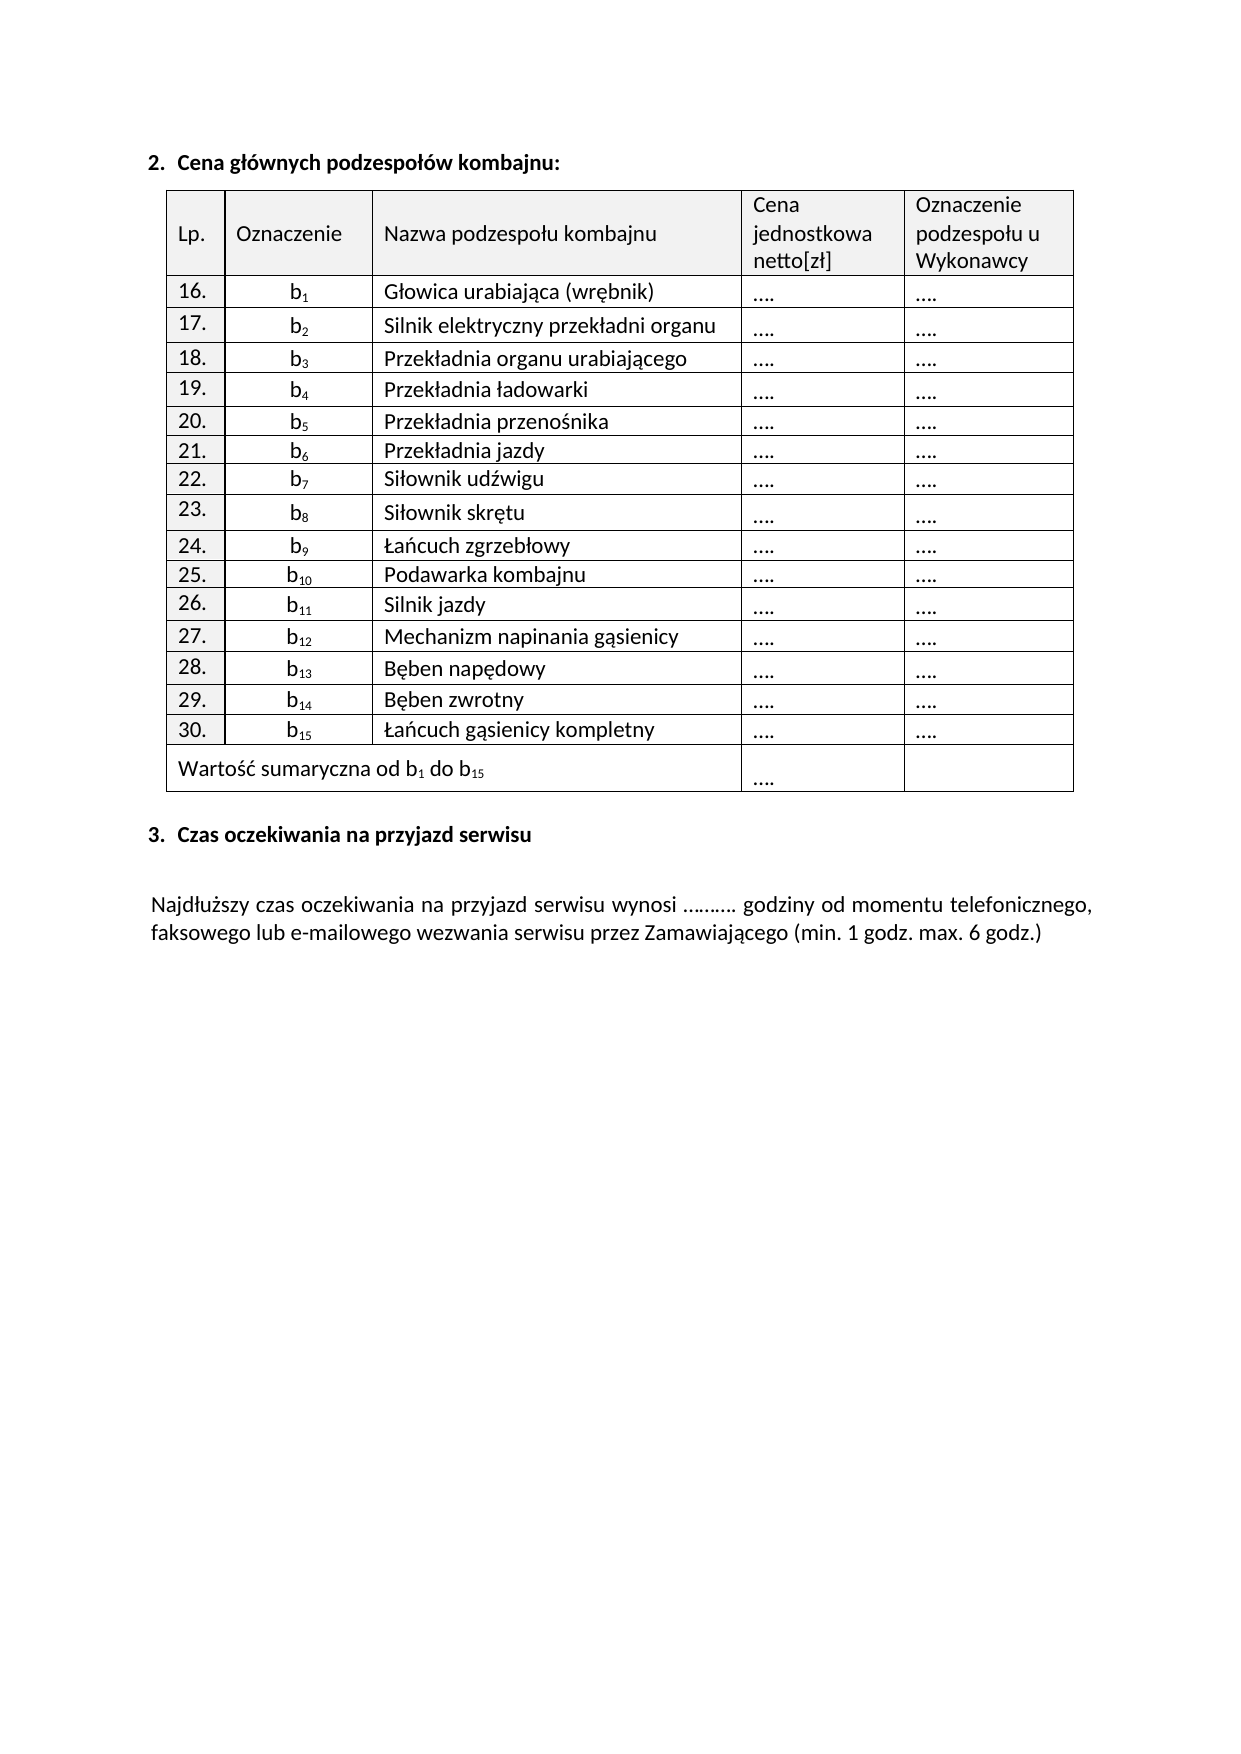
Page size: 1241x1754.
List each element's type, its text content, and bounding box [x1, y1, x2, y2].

table_cell [167, 495, 224, 530]
table_cell [167, 588, 224, 620]
table_cell [167, 715, 224, 744]
table_cell b15 [226, 715, 372, 744]
list Czas oczekiwania na przyjazd serwisu [148, 820, 1093, 848]
table_header Lp. [167, 191, 224, 275]
table_cell …. [905, 652, 1073, 684]
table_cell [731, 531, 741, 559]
table_cell [167, 652, 224, 684]
table_cell …. [905, 308, 1073, 342]
table_cell [167, 373, 224, 406]
table_cell …. [742, 464, 904, 493]
table_cell …. [905, 715, 1073, 744]
table_cell Wartość sumaryczna od b1 do b15 [167, 745, 741, 791]
table_cell b7 [226, 464, 372, 493]
table_cell …. [742, 588, 904, 620]
table_cell …. [742, 495, 904, 530]
table_cell [167, 276, 224, 307]
table_cell Silnik jazdy [373, 588, 741, 620]
table_cell [167, 308, 224, 342]
table_cell …. [742, 308, 904, 342]
table_cell Bęben napędowy [373, 652, 741, 684]
table_cell …. [905, 373, 1073, 406]
table_cell Przekładnia ładowarki [373, 373, 741, 406]
table_cell Głowica urabiająca (wrębnik) [373, 276, 741, 307]
table_cell Bęben zwrotny [373, 685, 741, 714]
table_cell Siłownik skrętu [373, 495, 741, 530]
table_cell …. [742, 685, 904, 714]
table_header Oznaczenie podzespołu u Wykonawcy [905, 191, 1073, 275]
table_cell b13 [226, 652, 372, 684]
table_cell …. [742, 373, 904, 406]
table_cell [167, 436, 224, 463]
table_cell Łańcuch gąsienicy kompletny [373, 715, 741, 744]
table_cell …. [742, 561, 904, 587]
table_cell …. [905, 685, 1073, 714]
table_cell b9 [226, 531, 372, 559]
table_cell [167, 464, 224, 493]
table_cell [167, 531, 224, 559]
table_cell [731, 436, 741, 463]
table_cell …. [905, 464, 1073, 493]
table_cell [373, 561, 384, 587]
table_cell …. [742, 531, 904, 559]
table_cell [905, 745, 1073, 791]
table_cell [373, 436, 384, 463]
table_cell …. [905, 531, 1073, 559]
table_cell …. [742, 621, 904, 651]
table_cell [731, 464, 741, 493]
table_cell …. [905, 588, 1073, 620]
table_cell b6 [226, 436, 372, 463]
table_cell b1 [226, 276, 372, 307]
table_cell …. [905, 495, 1073, 530]
table_cell …. [905, 407, 1073, 435]
table_cell [167, 407, 224, 435]
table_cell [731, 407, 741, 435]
table_cell b11 [226, 588, 372, 620]
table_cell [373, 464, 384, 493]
table_cell [167, 561, 224, 587]
table_cell …. [905, 621, 1073, 651]
table_cell [167, 621, 224, 651]
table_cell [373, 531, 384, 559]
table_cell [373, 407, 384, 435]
table_cell b14 [226, 685, 372, 714]
table_cell b3 [226, 343, 372, 372]
table_cell b10 [226, 561, 372, 587]
table_cell b2 [226, 308, 372, 342]
table_cell …. [742, 436, 904, 463]
table_cell [167, 343, 224, 372]
table_cell Mechanizm napinania gąsienicy [373, 621, 741, 651]
table_cell Przekładnia organu urabiającego [373, 343, 741, 372]
table_header Oznaczenie [226, 191, 372, 275]
table_cell b4 [226, 373, 372, 406]
table_header Nazwa podzespołu kombajnu [373, 191, 741, 275]
table_cell Silnik elektryczny przekładni organu [373, 308, 741, 342]
table_cell …. [742, 407, 904, 435]
text Najdłuższy czas oczekiwania na przyjazd serwisu wynosi ………. godziny od momentu telefonicznego, faksowego lub e-mailowego wezwania serwisu przez Zamawiającego (min. 1 godz. max. 6 godz.) [151, 890, 1093, 946]
table_cell …. [742, 745, 904, 791]
table_cell …. [905, 436, 1073, 463]
table_cell …. [905, 343, 1073, 372]
table_cell …. [905, 561, 1073, 587]
table_header Cena jednostkowa netto[zł] [742, 191, 904, 275]
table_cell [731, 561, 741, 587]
table_cell …. [742, 343, 904, 372]
table_cell b5 [226, 407, 372, 435]
list Cena głównych podzespołów kombajnu: [148, 148, 1093, 176]
table_cell …. [905, 276, 1073, 307]
table_cell [167, 685, 224, 714]
table_cell …. [742, 715, 904, 744]
table_cell b12 [226, 621, 372, 651]
table_cell …. [742, 276, 904, 307]
table_cell b8 [226, 495, 372, 530]
table_cell …. [742, 652, 904, 684]
